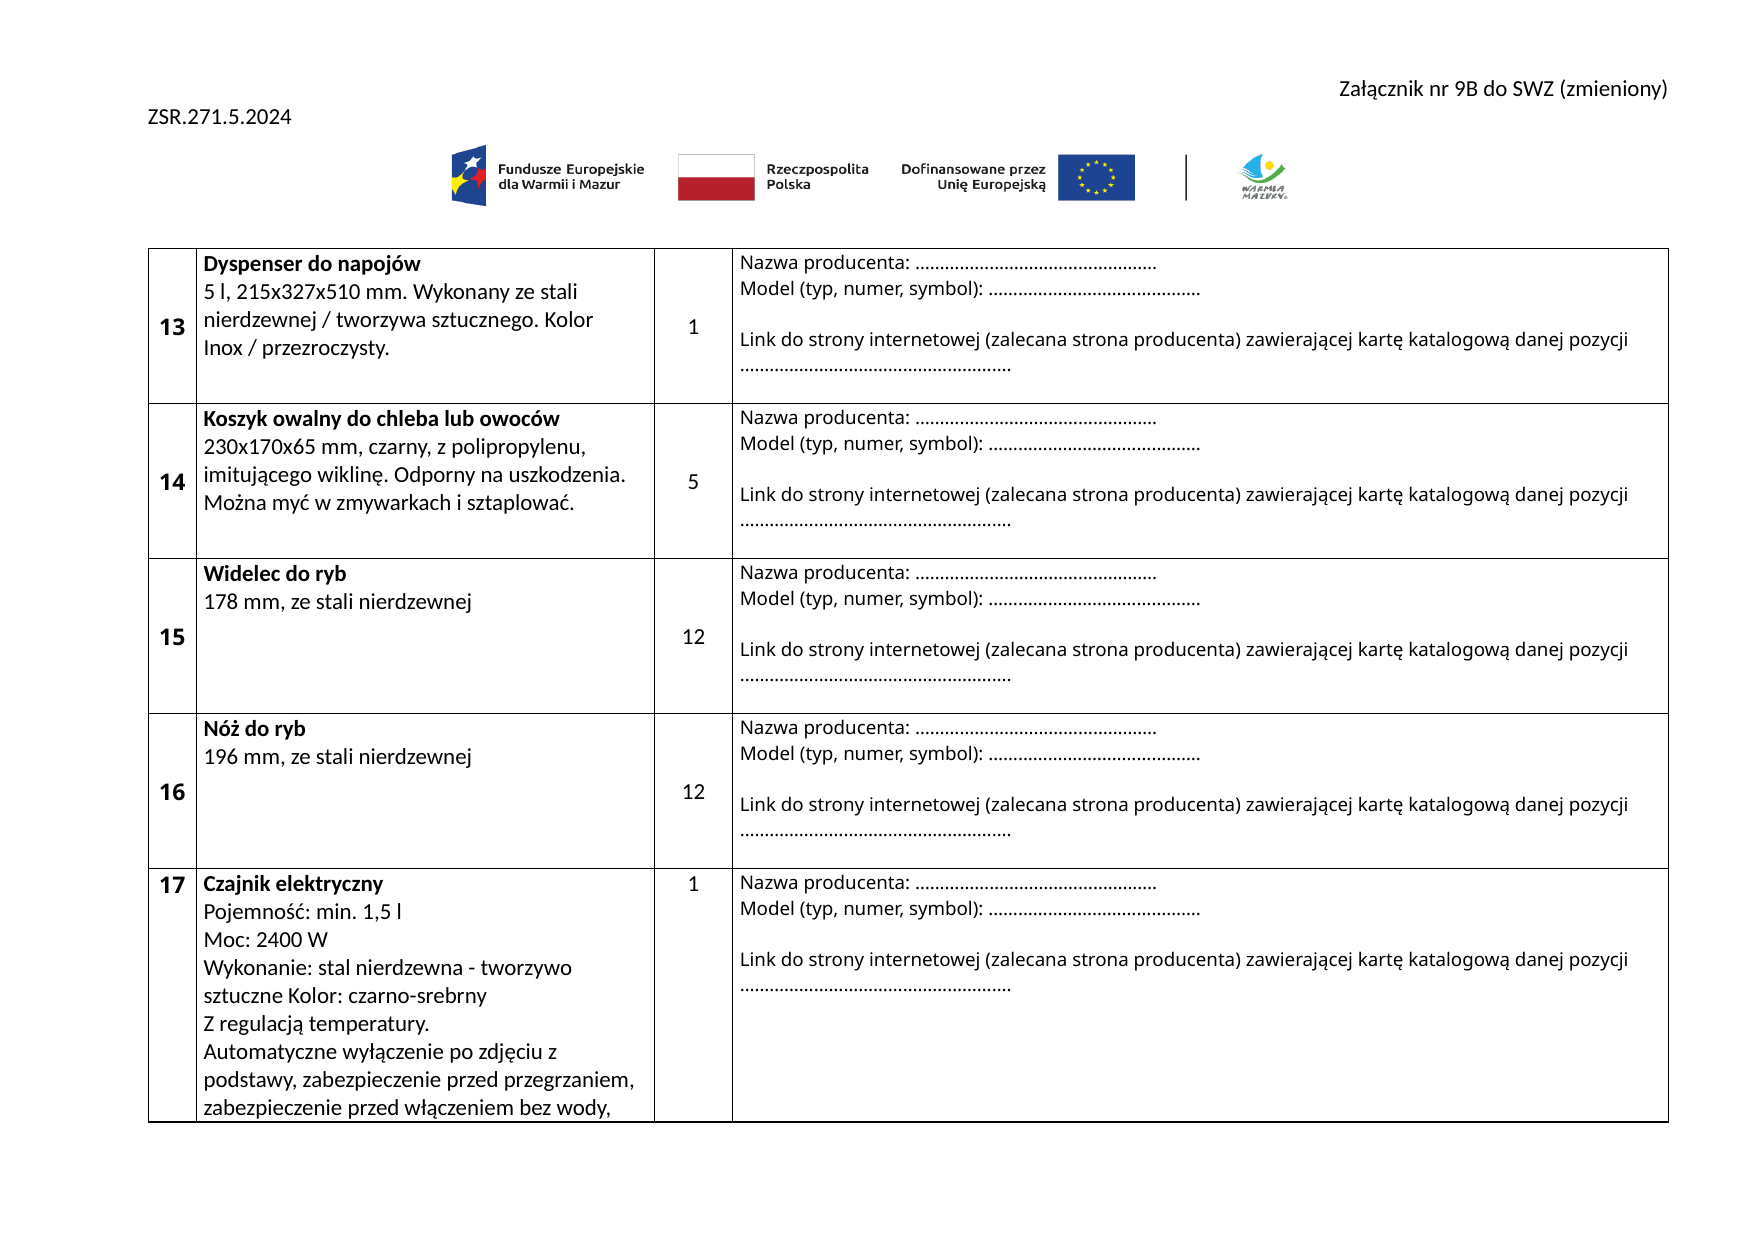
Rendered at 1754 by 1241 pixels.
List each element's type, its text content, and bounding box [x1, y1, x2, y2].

table_cell 13 [149, 249, 196, 403]
table_cell 16 [149, 714, 196, 868]
table_cell 12 [655, 714, 732, 868]
picture [435, 129, 1381, 221]
table_cell 12 [655, 559, 732, 713]
table_cell Nóż do ryb 196 mm, ze stali nierdzewnej [197, 714, 654, 868]
table_cell 1 [655, 869, 732, 1121]
table_cell Widelec do ryb 178 mm, ze stali nierdzewnej [197, 559, 654, 713]
table_cell 14 [149, 404, 196, 558]
table_cell 1 [655, 249, 732, 403]
table_cell 17 [149, 869, 196, 1121]
table_cell 15 [149, 559, 196, 713]
table_cell 5 [655, 404, 732, 558]
table_cell Koszyk owalny do chleba lub owoców 230x170x65 mm, czarny, z polipropylenu, imitującego wiklinę. Odporny na uszkodzenia. Można myć w zmywarkach i sztaplować. [197, 404, 654, 558]
table_cell Dyspenser do napojów 5 l, 215x327x510 mm. Wykonany ze stali nierdzewnej / tworzywa sztucznego. Kolor Inox / przezroczysty. [197, 249, 654, 403]
